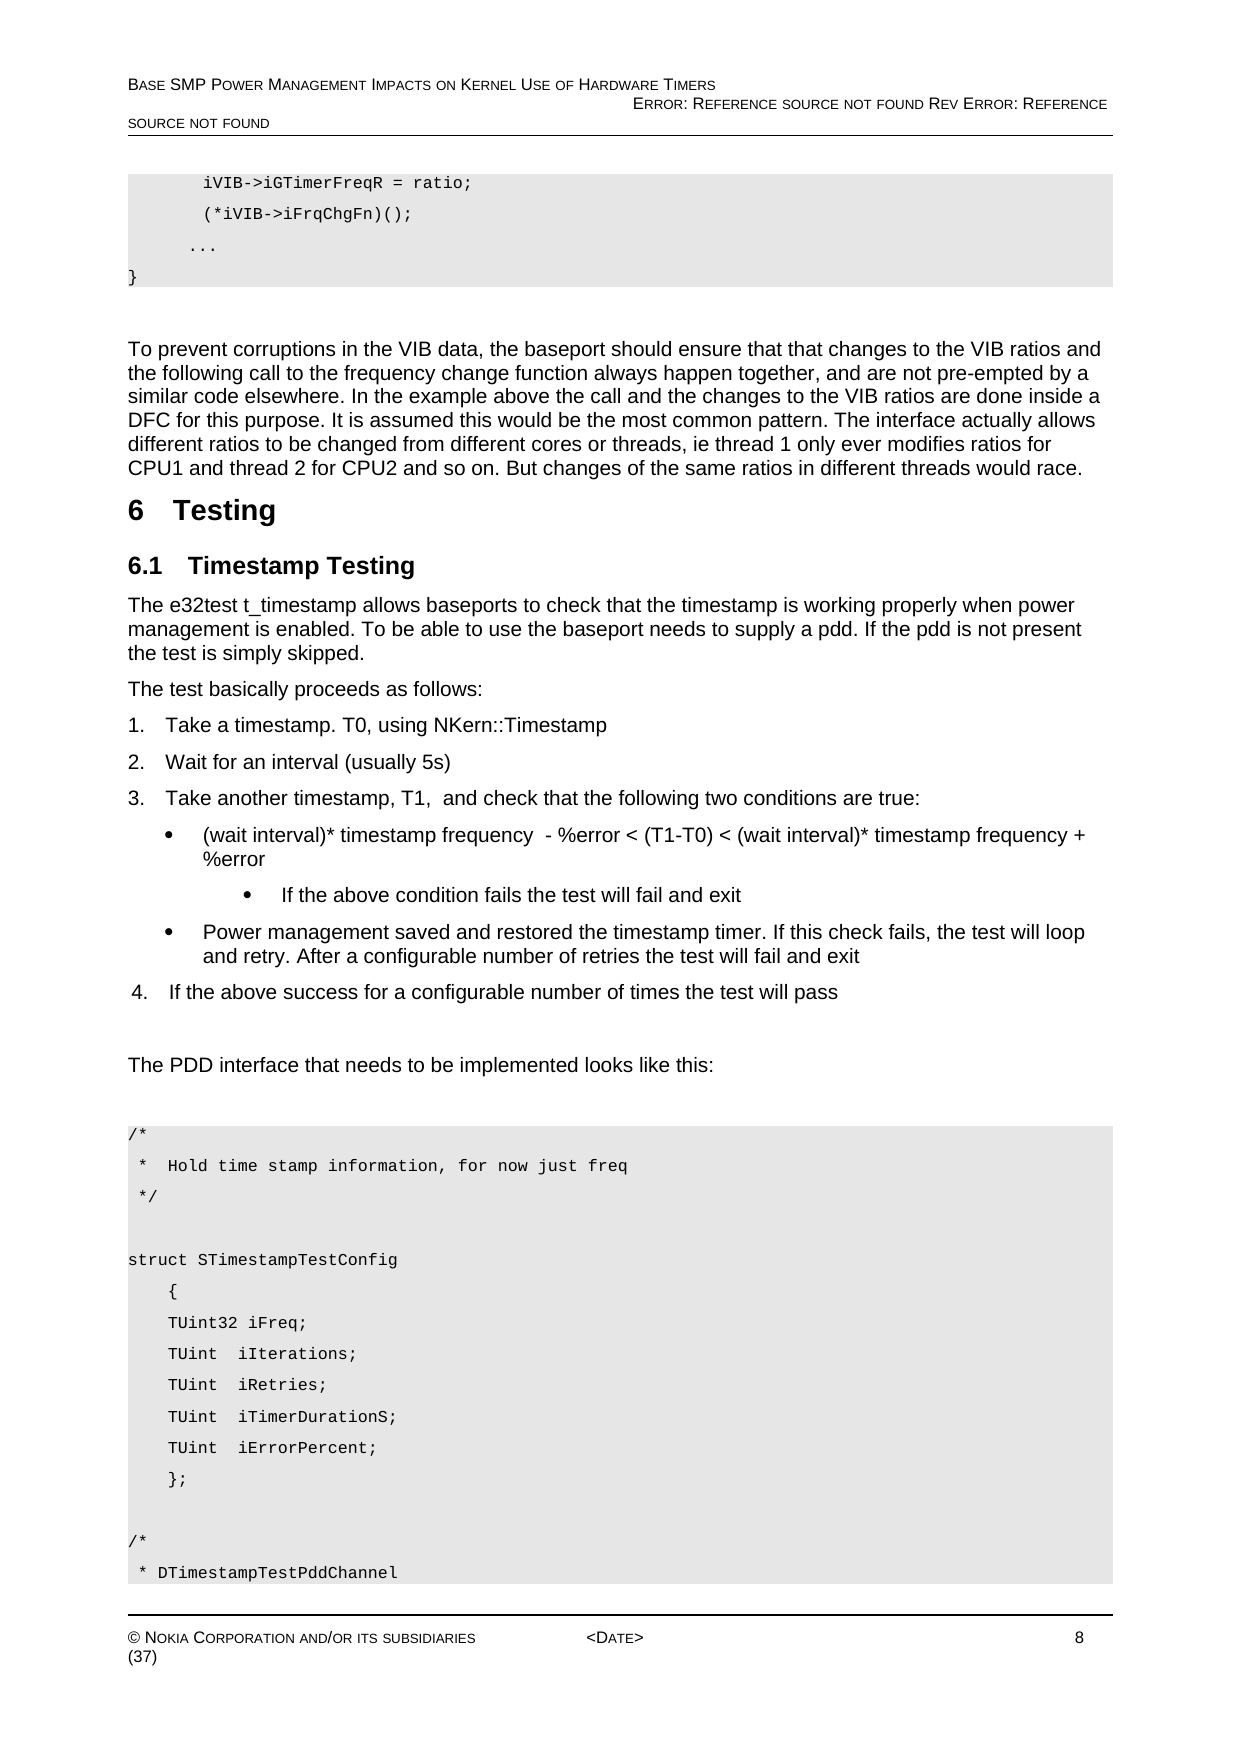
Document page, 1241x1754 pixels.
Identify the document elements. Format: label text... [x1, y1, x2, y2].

text * Hold time stamp information, for now just freq [128, 1157, 1113, 1176]
text The PDD interface that needs to be implemented looks like this: [128, 1053, 1113, 1077]
text To prevent corruptions in the VIB data, the baseport should ensure that that changes to the VIB ratios and the following call to the frequency change function always happen together, and are not pre-empted by a similar code elsewhere. In the example above the call and the changes to the VIB ratios are done inside a DFC for this purpose. It is assumed this would be the most common pattern. The interface actually allows different ratios to be changed from different cores or threads, ie thread 1 only ever modifies ratios for CPU1 and thread 2 for CPU2 and so on. But changes of the same ratios in different threads would race. [128, 336, 1113, 480]
text TUint iErrorPercent; [128, 1439, 1113, 1458]
text The test basically proceeds as follows: [128, 677, 1113, 701]
subtitle Testing [128, 493, 1108, 526]
list If the above condition fails the test will fail and exit [243, 883, 1113, 907]
text TUint32 iFreq; [128, 1314, 1113, 1333]
text TUint iIterations; [128, 1346, 1113, 1364]
text TUint iTimerDurationS; [128, 1408, 1113, 1427]
list Wait for an interval (usually 5s) [128, 750, 1113, 774]
text } [128, 268, 1113, 287]
text */ [128, 1189, 1113, 1208]
text struct STimestampTestConfig [128, 1251, 1113, 1270]
text /* [128, 1126, 1113, 1145]
text * DTimestampTestPddChannel [128, 1565, 1113, 1584]
list If the above success for a configurable number of times the test will pass [131, 980, 1113, 1004]
text (*iVIB->iFrqChgFn)(); [128, 206, 1113, 225]
text /* [128, 1534, 1113, 1552]
text The e32test t_timestamp allows baseports to check that the timestamp is working properly when power management is enabled. To be able to use the baseport needs to supply a pdd. If the pdd is not present the test is simply skipped. [128, 592, 1113, 664]
text iVIB->iGTimerFreqR = ratio; [128, 174, 1113, 193]
list (wait interval)* timestamp frequency - %error < (T1-T0) < (wait interval)* timestamp frequency + %error [165, 823, 1113, 871]
text TUint iRetries; [128, 1377, 1113, 1396]
list Take another timestamp, T1, and check that the following two conditions are true: [128, 786, 1113, 810]
text ... [128, 237, 1113, 256]
text { [128, 1283, 1113, 1302]
subtitle Timestamp Testing [128, 551, 1108, 580]
list Power management saved and restored the timestamp timer. If this check fails, the test will loop and retry. After a configurable number of retries the test will fail and exit [165, 920, 1113, 968]
text }; [128, 1471, 1113, 1490]
list Take a timestamp. T0, using NKern::Timestamp [128, 713, 1113, 737]
